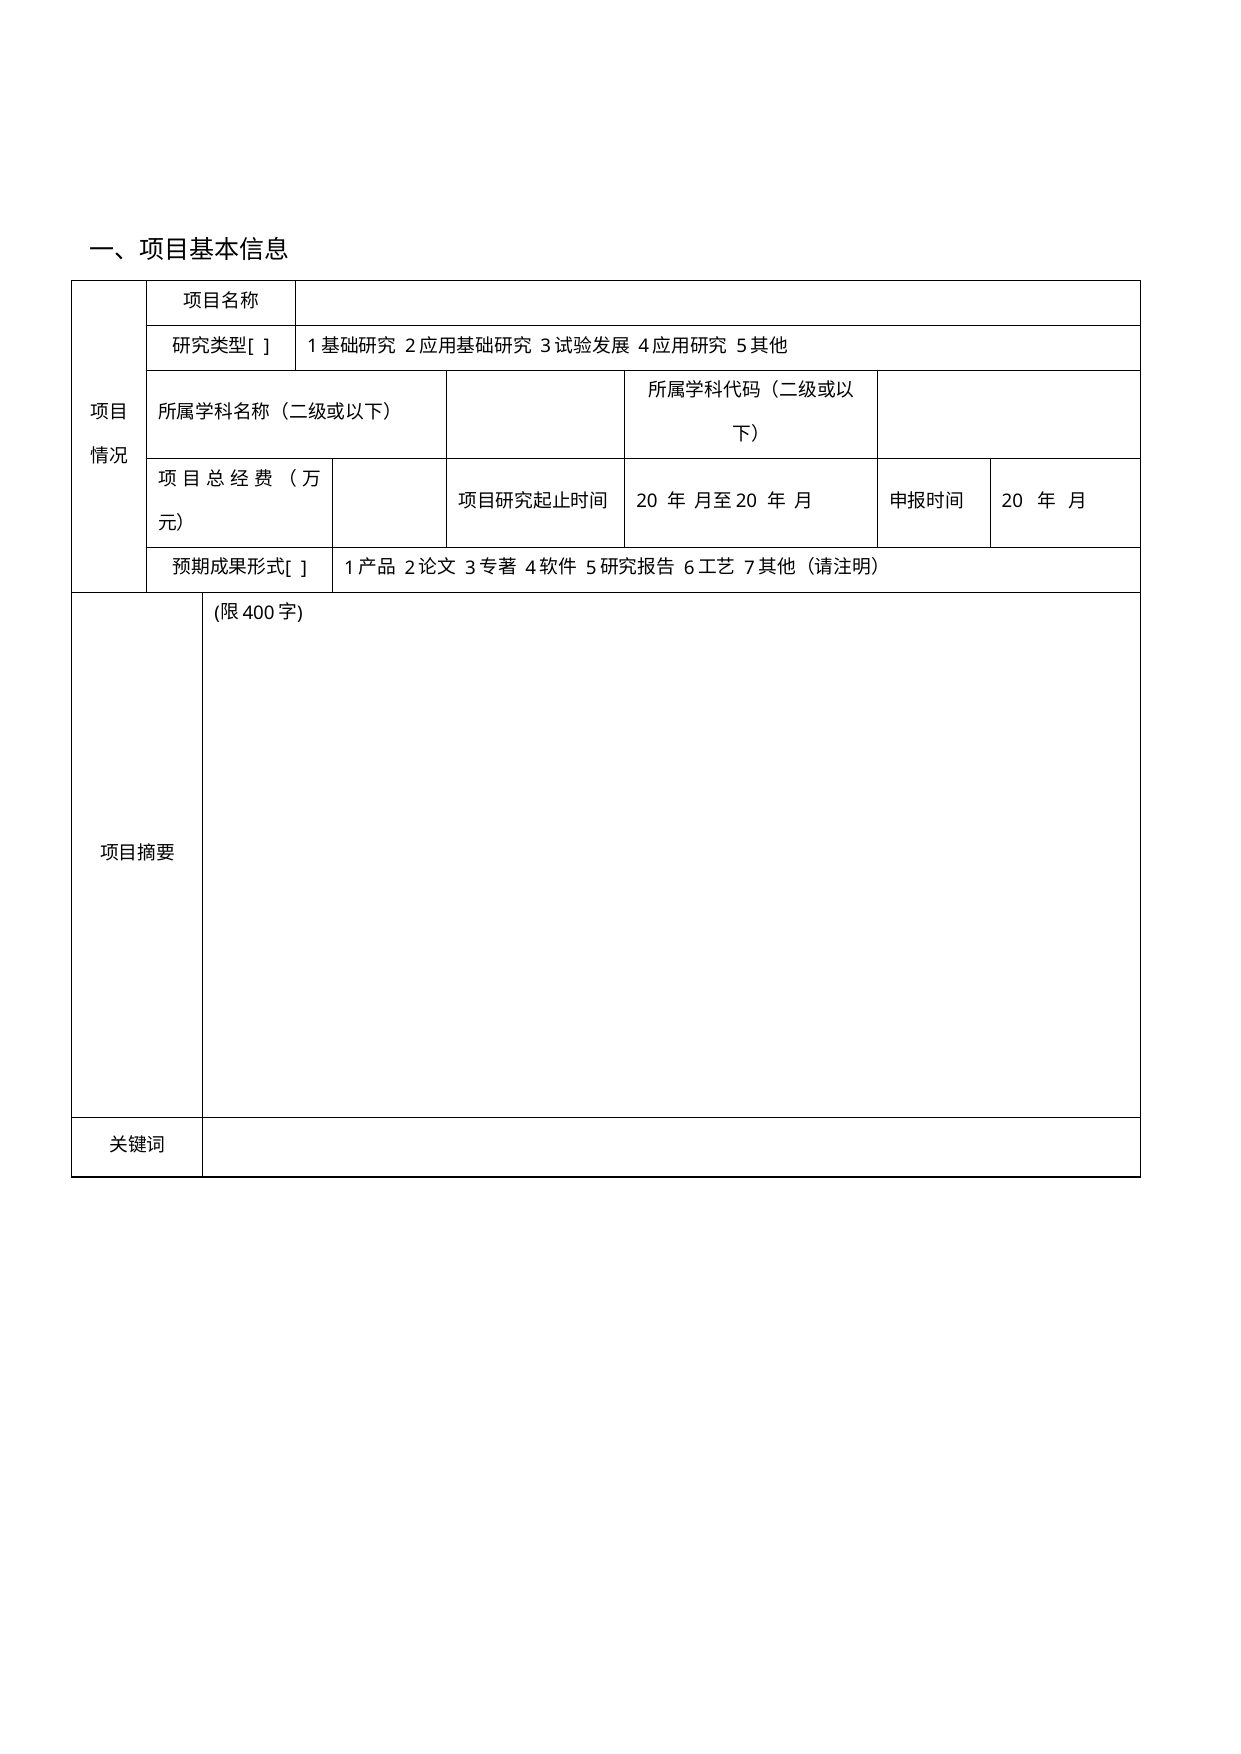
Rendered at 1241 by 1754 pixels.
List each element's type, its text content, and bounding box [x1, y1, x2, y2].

table_cell [447, 371, 624, 458]
table_cell [878, 371, 1140, 458]
table_cell 20 年 月 [991, 459, 1140, 547]
table_cell 申报时间 [878, 459, 990, 547]
table_cell 1产品 2论文 3专著 4软件 5研究报告 6工艺 7其他（请注明） [333, 548, 1140, 592]
table_cell 关键词 [72, 1118, 202, 1176]
table_cell 项目研究起止时间 [447, 459, 624, 547]
table_cell 项目摘要 [72, 593, 202, 1117]
text 一、项目基本信息 [23, 215, 1075, 280]
table_cell 研究类型[ ] [147, 326, 295, 370]
table_cell [333, 459, 446, 547]
table_cell 所属学科代码（二级或以下） [625, 371, 877, 458]
table_header 项目名称 [147, 281, 295, 325]
table_header 项目情况 [72, 281, 146, 592]
table_cell 项目总经费（万元） [147, 459, 332, 547]
table_cell [203, 1118, 1140, 1176]
table_cell 1基础研究 2应用基础研究 3试验发展 4应用研究 5其他 [296, 326, 1140, 370]
table_cell 所属学科名称（二级或以下） [147, 371, 446, 458]
table_cell 20 年 月至20 年 月 [625, 459, 877, 547]
table_header [296, 281, 1140, 325]
table_cell 预期成果形式[ ] [147, 548, 332, 592]
table_cell (限400字) [203, 593, 1140, 1117]
